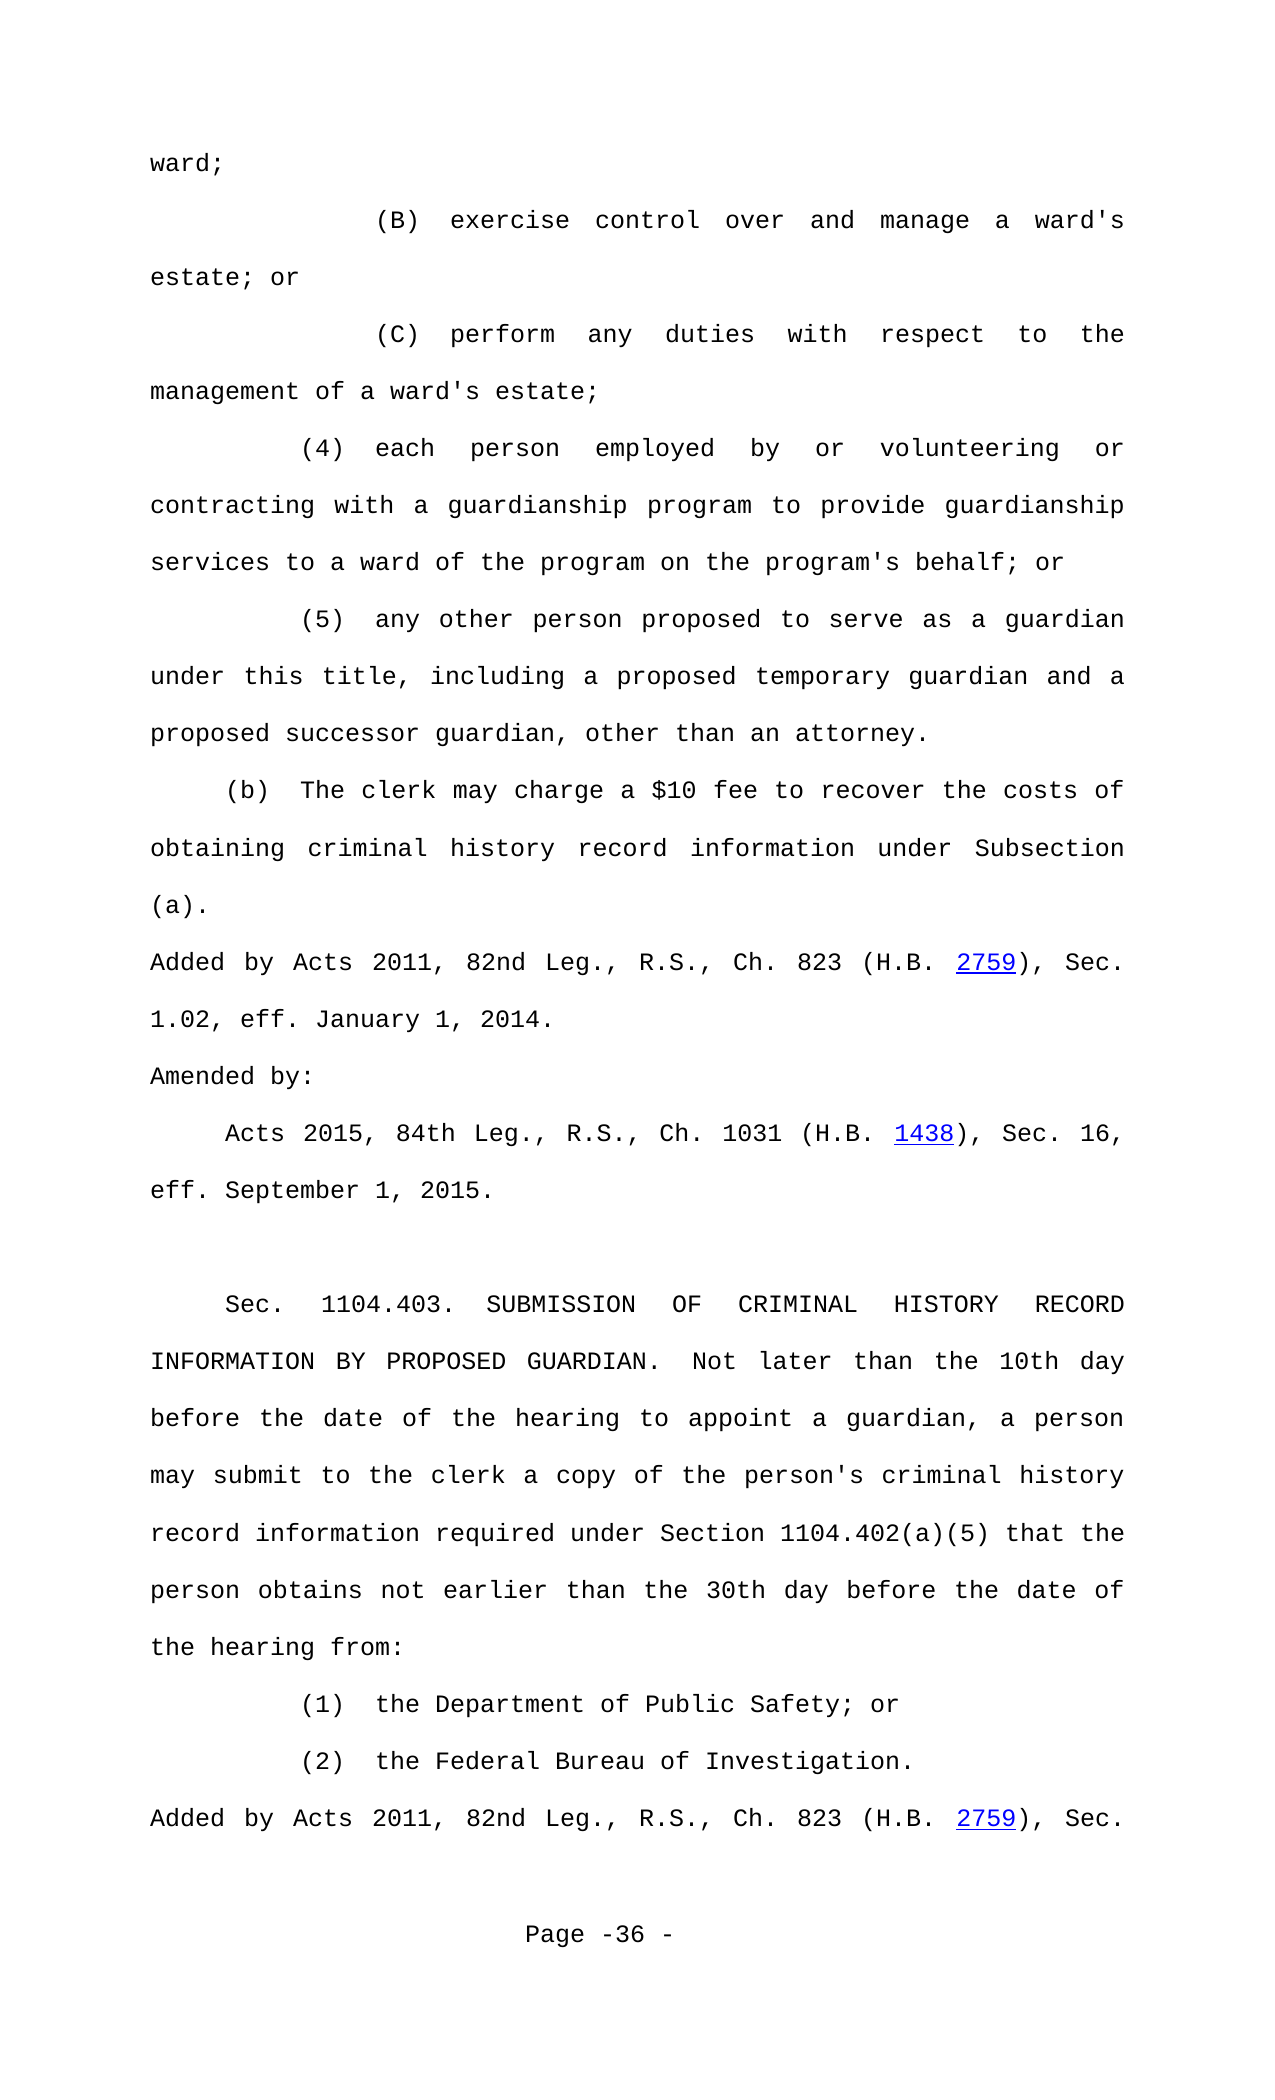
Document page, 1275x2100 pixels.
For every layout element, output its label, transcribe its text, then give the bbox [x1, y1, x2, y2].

text (b) The clerk may charge a $10 fee to recover the costs of obtaining criminal history record information under Subsection (a). [150, 778, 1125, 921]
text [150, 1805, 1125, 1834]
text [150, 150, 1125, 178]
text Amended by: [150, 1063, 1125, 1092]
text (5) any other person proposed to serve as a guardian under this title, including a proposed temporary guardian and a proposed successor guardian, other than an attorney. [150, 607, 1125, 749]
text (1) the Department of Public Safety; or [150, 1691, 1125, 1720]
text (C) perform any duties with respect to the management of a ward's estate; [150, 321, 1125, 407]
text Added by Acts 2011, 82nd Leg., R.S., Ch. 823 (H.B. 2759), Sec. 1.02, eff. January 1, 2014. [150, 949, 1125, 1035]
text (4) each person employed by or volunteering or contracting with a guardianship program to provide guardianship services to a ward of the program on the program's behalf; or [150, 435, 1125, 578]
text Sec. 1104.403. SUBMISSION OF CRIMINAL HISTORY RECORD INFORMATION BY PROPOSED GUARDIAN. Not later than the 10th day before the date of the hearing to appoint a guardian, a person may submit to the clerk a copy of the person's criminal history record information required under Section 1104.402(a)(5) that the person obtains not earlier than the 30th day before the date of the hearing from: [150, 1292, 1125, 1663]
text (B) exercise control over and manage a ward's estate; or [150, 207, 1125, 293]
text Acts 2015, 84th Leg., R.S., Ch. 1031 (H.B. 1438), Sec. 16, eff. September 1, 2015. [150, 1120, 1125, 1206]
text (2) the Federal Bureau of Investigation. [150, 1748, 1125, 1777]
